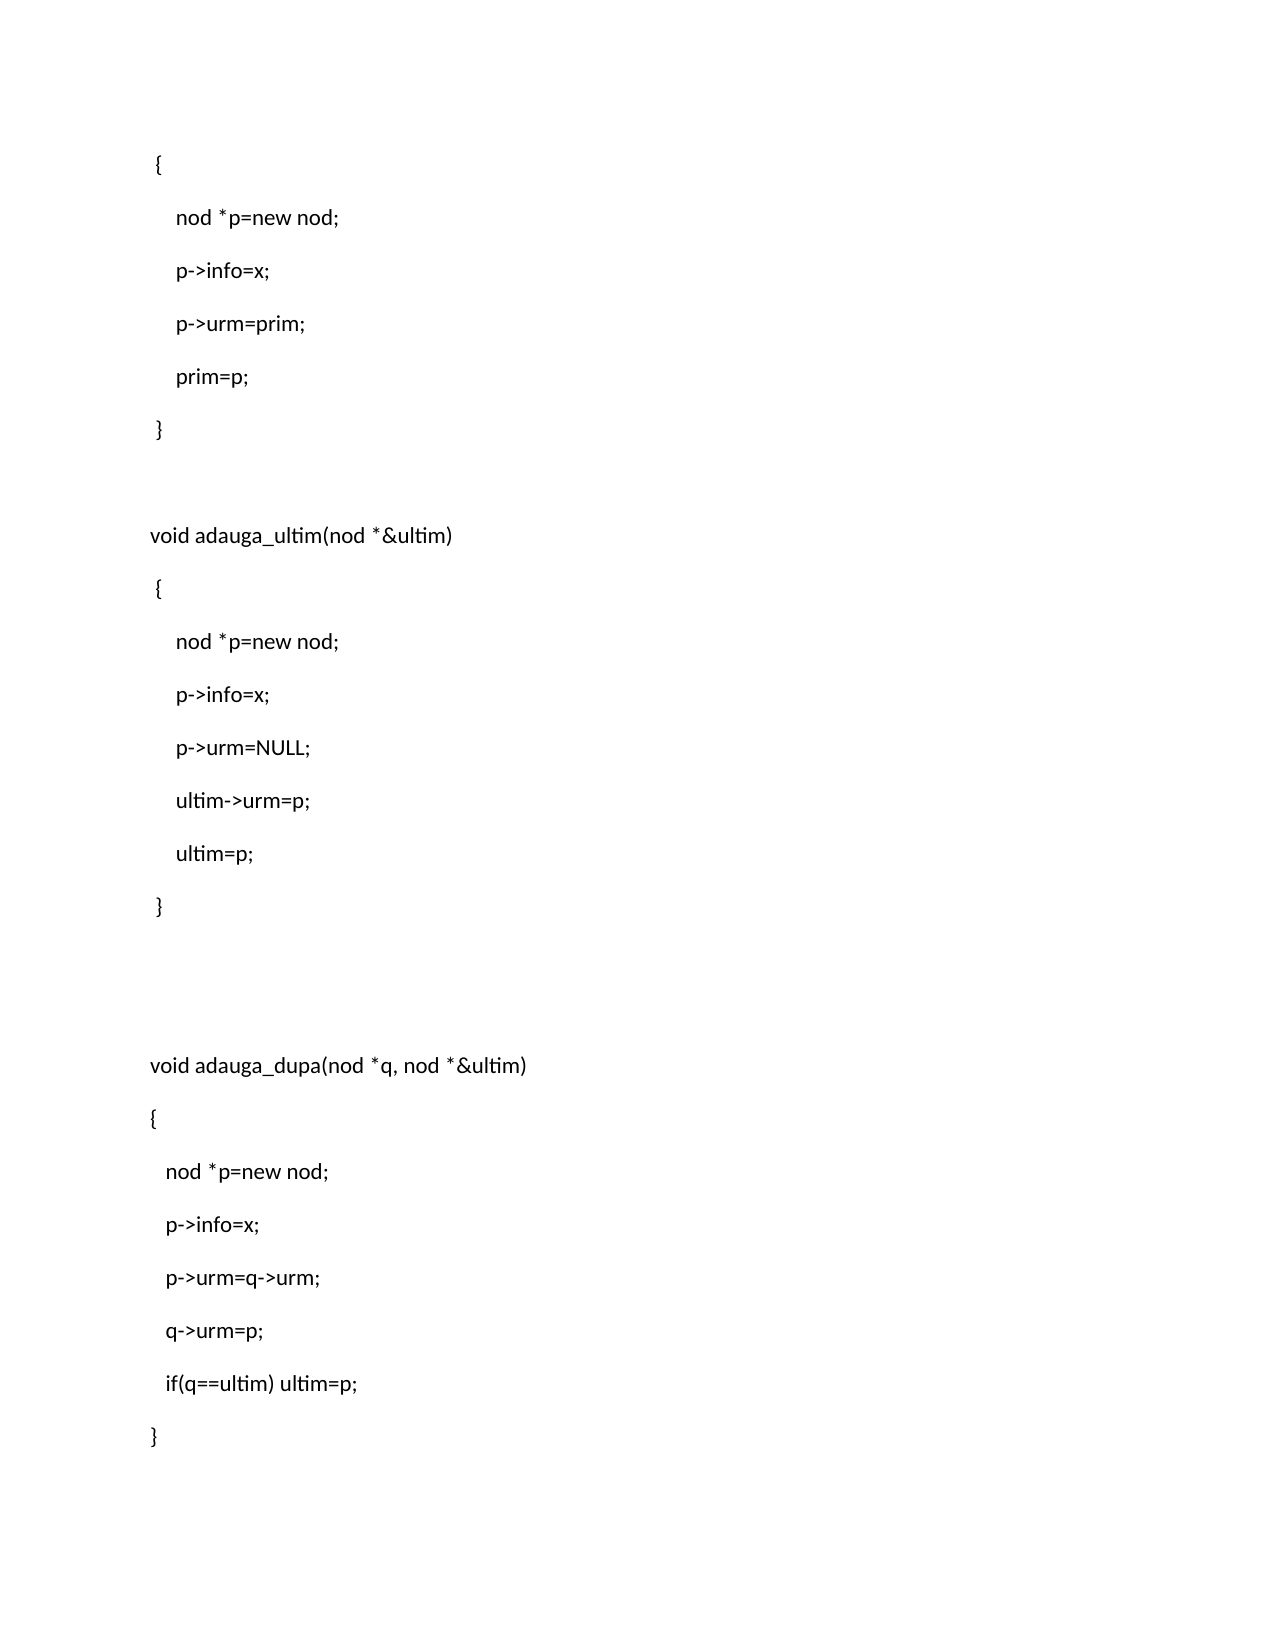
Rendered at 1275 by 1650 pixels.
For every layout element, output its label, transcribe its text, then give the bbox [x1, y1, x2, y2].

text p->info=x; [150, 680, 1125, 708]
text void adauga_ultim(nod *&ultim) [150, 521, 1125, 549]
text ultim=p; [150, 839, 1125, 867]
text nod *p=new nod; [150, 1157, 1125, 1185]
text ultim->urm=p; [150, 786, 1125, 814]
text { [150, 574, 1125, 602]
text q->urm=p; [150, 1316, 1125, 1344]
text } [150, 415, 1125, 443]
text nod *p=new nod; [150, 627, 1125, 655]
text nod *p=new nod; [150, 203, 1125, 231]
text prim=p; [150, 362, 1125, 390]
text { [150, 1104, 1125, 1132]
text } [150, 892, 1125, 920]
text p->urm=NULL; [150, 733, 1125, 761]
text p->urm=prim; [150, 309, 1125, 337]
text if(q==ultim) ultim=p; [150, 1369, 1125, 1397]
text p->urm=q->urm; [150, 1263, 1125, 1291]
text { [150, 150, 1125, 178]
text p->info=x; [150, 256, 1125, 284]
text p->info=x; [150, 1210, 1125, 1238]
text void adauga_dupa(nod *q, nod *&ultim) [150, 1051, 1125, 1079]
text } [150, 1422, 1125, 1451]
